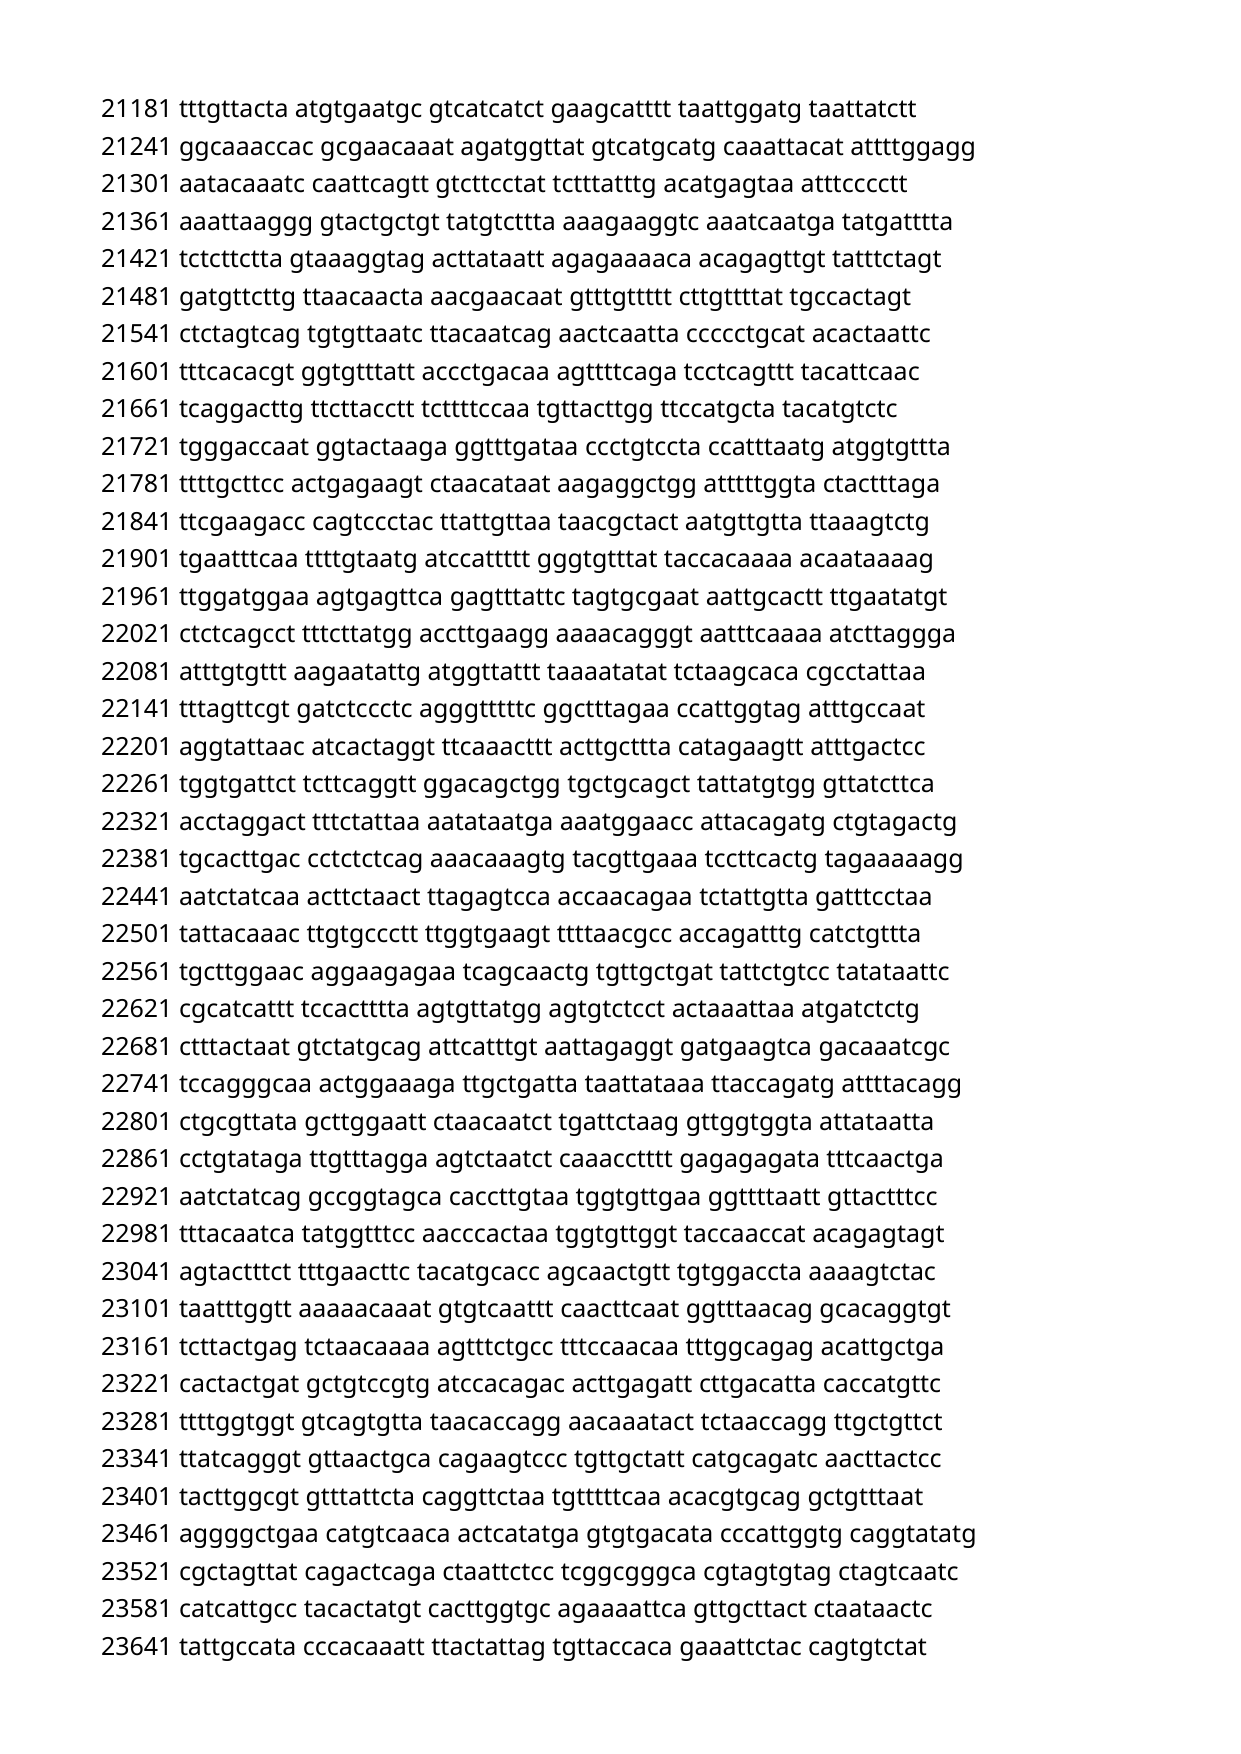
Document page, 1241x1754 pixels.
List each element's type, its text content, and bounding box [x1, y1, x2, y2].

text 22561 tgcttggaac aggaagagaa tcagcaactg tgttgctgat tattctgtcc tatataattc [75, 952, 1165, 989]
text 21421 tctcttctta gtaaaggtag acttataatt agagaaaaca acagagttgt tatttctagt [75, 239, 1165, 277]
text 21361 aaattaaggg gtactgctgt tatgtcttta aaagaaggtc aaatcaatga tatgatttta [75, 202, 1165, 239]
text 22501 tattacaaac ttgtgccctt ttggtgaagt ttttaacgcc accagatttg catctgttta [75, 914, 1165, 952]
text 21901 tgaatttcaa ttttgtaatg atccattttt gggtgtttat taccacaaaa acaataaaag [75, 539, 1165, 577]
text 21601 tttcacacgt ggtgtttatt accctgacaa agttttcaga tcctcagttt tacattcaac [75, 352, 1165, 389]
text 21721 tgggaccaat ggtactaaga ggtttgataa ccctgtccta ccatttaatg atggtgttta [75, 427, 1165, 464]
text 23101 taatttggtt aaaaacaaat gtgtcaattt caacttcaat ggtttaacag gcacaggtgt [75, 1289, 1165, 1327]
text 23221 cactactgat gctgtccgtg atccacagac acttgagatt cttgacatta caccatgttc [75, 1364, 1165, 1402]
text 21301 aatacaaatc caattcagtt gtcttcctat tctttatttg acatgagtaa atttcccctt [75, 164, 1165, 202]
text 22861 cctgtataga ttgtttagga agtctaatct caaacctttt gagagagata tttcaactga [75, 1139, 1165, 1177]
text 23641 tattgccata cccacaaatt ttactattag tgttaccaca gaaattctac cagtgtctat [75, 1627, 1165, 1664]
text 22141 tttagttcgt gatctccctc agggtttttc ggctttagaa ccattggtag atttgccaat [75, 689, 1165, 727]
text 23341 ttatcagggt gttaactgca cagaagtccc tgttgctatt catgcagatc aacttactcc [75, 1439, 1165, 1477]
text 22921 aatctatcag gccggtagca caccttgtaa tggtgttgaa ggttttaatt gttactttcc [75, 1177, 1165, 1214]
text 23521 cgctagttat cagactcaga ctaattctcc tcggcgggca cgtagtgtag ctagtcaatc [75, 1552, 1165, 1589]
text 22801 ctgcgttata gcttggaatt ctaacaatct tgattctaag gttggtggta attataatta [75, 1102, 1165, 1139]
text 23161 tcttactgag tctaacaaaa agtttctgcc tttccaacaa tttggcagag acattgctga [75, 1327, 1165, 1364]
text 22081 atttgtgttt aagaatattg atggttattt taaaatatat tctaagcaca cgcctattaa [75, 652, 1165, 689]
text 22201 aggtattaac atcactaggt ttcaaacttt acttgcttta catagaagtt atttgactcc [75, 727, 1165, 764]
text 21841 ttcgaagacc cagtccctac ttattgttaa taacgctact aatgttgtta ttaaagtctg [75, 502, 1165, 539]
text 23581 catcattgcc tacactatgt cacttggtgc agaaaattca gttgcttact ctaataactc [75, 1589, 1165, 1627]
text 21181 tttgttacta atgtgaatgc gtcatcatct gaagcatttt taattggatg taattatctt [75, 89, 1165, 127]
text 21541 ctctagtcag tgtgttaatc ttacaatcag aactcaatta ccccctgcat acactaattc [75, 314, 1165, 352]
text 22381 tgcacttgac cctctctcag aaacaaagtg tacgttgaaa tccttcactg tagaaaaagg [75, 839, 1165, 877]
text 22441 aatctatcaa acttctaact ttagagtcca accaacagaa tctattgtta gatttcctaa [75, 877, 1165, 914]
text 22981 tttacaatca tatggtttcc aacccactaa tggtgttggt taccaaccat acagagtagt [75, 1214, 1165, 1252]
text 23461 aggggctgaa catgtcaaca actcatatga gtgtgacata cccattggtg caggtatatg [75, 1514, 1165, 1552]
text 22681 ctttactaat gtctatgcag attcatttgt aattagaggt gatgaagtca gacaaatcgc [75, 1027, 1165, 1064]
text 21961 ttggatggaa agtgagttca gagtttattc tagtgcgaat aattgcactt ttgaatatgt [75, 577, 1165, 614]
text 22741 tccagggcaa actggaaaga ttgctgatta taattataaa ttaccagatg attttacagg [75, 1064, 1165, 1102]
text 22261 tggtgattct tcttcaggtt ggacagctgg tgctgcagct tattatgtgg gttatcttca [75, 764, 1165, 802]
text 21661 tcaggacttg ttcttacctt tcttttccaa tgttacttgg ttccatgcta tacatgtctc [75, 389, 1165, 427]
text 21481 gatgttcttg ttaacaacta aacgaacaat gtttgttttt cttgttttat tgccactagt [75, 277, 1165, 314]
text 22021 ctctcagcct tttcttatgg accttgaagg aaaacagggt aatttcaaaa atcttaggga [75, 614, 1165, 652]
text 21241 ggcaaaccac gcgaacaaat agatggttat gtcatgcatg caaattacat attttggagg [75, 127, 1165, 164]
text 23041 agtactttct tttgaacttc tacatgcacc agcaactgtt tgtggaccta aaaagtctac [75, 1252, 1165, 1289]
text 22621 cgcatcattt tccactttta agtgttatgg agtgtctcct actaaattaa atgatctctg [75, 989, 1165, 1027]
text 23281 ttttggtggt gtcagtgtta taacaccagg aacaaatact tctaaccagg ttgctgttct [75, 1402, 1165, 1439]
text 23401 tacttggcgt gtttattcta caggttctaa tgtttttcaa acacgtgcag gctgtttaat [75, 1477, 1165, 1514]
text 22321 acctaggact tttctattaa aatataatga aaatggaacc attacagatg ctgtagactg [75, 802, 1165, 839]
text 21781 ttttgcttcc actgagaagt ctaacataat aagaggctgg atttttggta ctactttaga [75, 464, 1165, 502]
